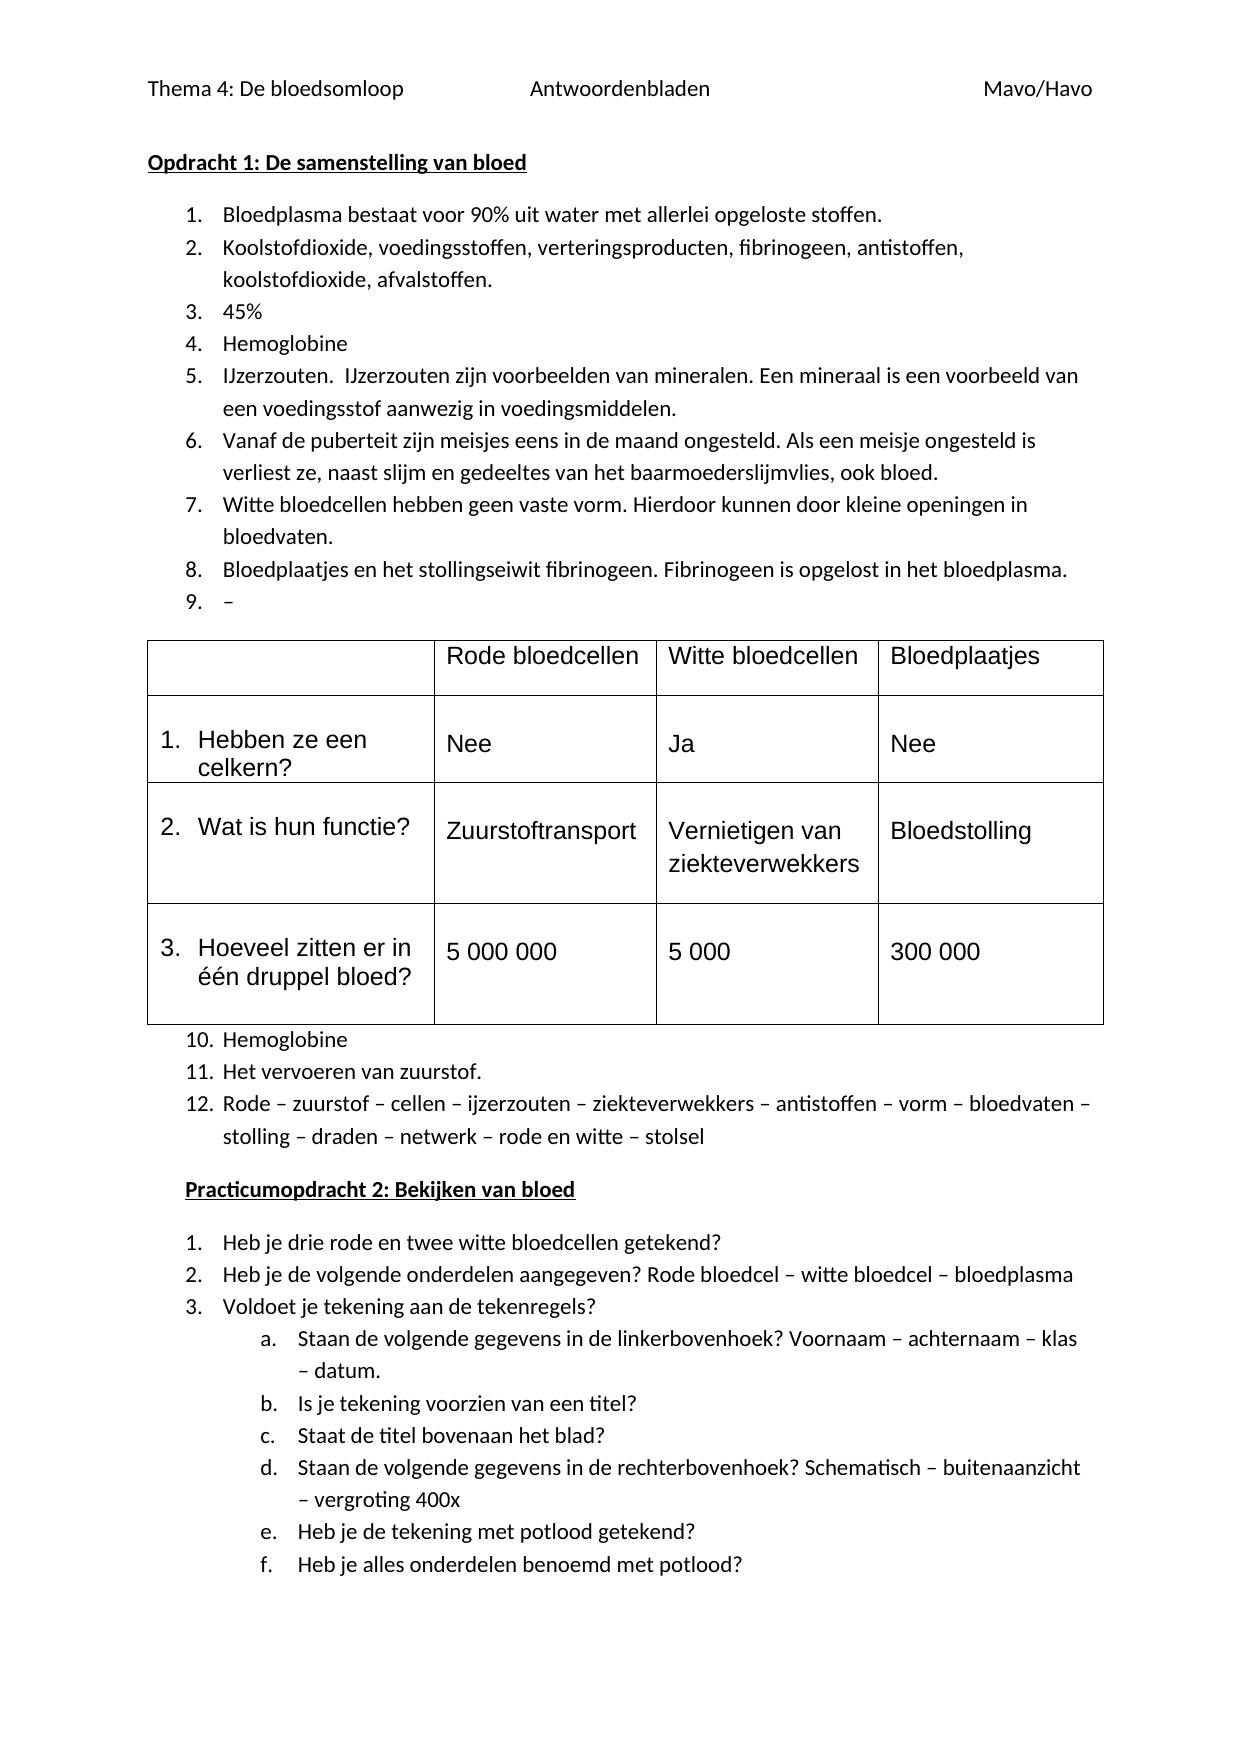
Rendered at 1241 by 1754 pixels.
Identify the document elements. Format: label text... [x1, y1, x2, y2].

list Hemoglobine [185, 1025, 1093, 1053]
table_cell Nee [879, 696, 1103, 782]
table_cell 300 000 [879, 904, 1103, 1024]
table_cell Vernietigen van ziekteverwekkers [657, 783, 878, 903]
table_cell Zuurstoftransport [435, 783, 656, 903]
table_header [148, 641, 434, 695]
table_header Bloedplaatjes [879, 641, 1103, 695]
text Practicumopdracht 2: Bekijken van bloed [185, 1175, 1093, 1203]
table_header Rode bloedcellen [435, 641, 656, 695]
list Het vervoeren van zuurstof. [185, 1057, 1093, 1085]
list Heb je drie rode en twee witte bloedcellen getekend? [185, 1228, 1093, 1256]
list Koolstofdioxide, voedingsstoffen, verteringsproducten, fibrinogeen, antistoffen, koolstofdioxide, afvalstoffen. [185, 233, 1093, 293]
list Witte bloedcellen hebben geen vaste vorm. Hierdoor kunnen door kleine openingen in bloedvaten. [185, 490, 1093, 551]
table_cell Hebben ze een celkern? [148, 696, 434, 782]
text Opdracht 1: De samenstelling van bloed [148, 148, 1093, 176]
list Staan de volgende gegevens in de linkerbovenhoek? Voornaam – achternaam – klas – datum. [260, 1324, 1093, 1384]
table_cell Bloedstolling [879, 783, 1103, 903]
list Voldoet je tekening aan de tekenregels? [185, 1292, 1093, 1320]
list Rode – zuurstof – cellen – ijzerzouten – ziekteverwekkers – antistoffen – vorm – bloedvaten – stolling – draden – netwerk – rode en witte – stolsel [185, 1089, 1093, 1150]
table_cell Nee [435, 696, 656, 782]
list Vanaf de puberteit zijn meisjes eens in de maand ongesteld. Als een meisje ongesteld is verliest ze, naast slijm en gedeeltes van het baarmoederslijmvlies, ook bloed. [185, 426, 1093, 486]
list Bloedplaatjes en het stollingseiwit fibrinogeen. Fibrinogeen is opgelost in het bloedplasma. [185, 555, 1093, 583]
list Heb je de volgende onderdelen aangegeven? Rode bloedcel – witte bloedcel – bloedplasma [185, 1260, 1093, 1288]
table_cell 5 000 [657, 904, 878, 1024]
list Heb je de tekening met potlood getekend? [260, 1517, 1093, 1546]
list Staat de titel bovenaan het blad? [260, 1421, 1093, 1449]
table_header Witte bloedcellen [657, 641, 878, 695]
list Staan de volgende gegevens in de rechterbovenhoek? Schematisch – buitenaanzicht – vergroting 400x [260, 1453, 1093, 1513]
list IJzerzouten. IJzerzouten zijn voorbeelden van mineralen. Een mineraal is een voorbeeld van een voedingsstof aanwezig in voedingsmiddelen. [185, 362, 1093, 422]
table_cell 5 000 000 [435, 904, 656, 1024]
table_cell Ja [657, 696, 878, 782]
list Is je tekening voorzien van een titel? [260, 1389, 1093, 1417]
list Bloedplasma bestaat voor 90% uit water met allerlei opgeloste stoffen. [185, 201, 1093, 229]
table_cell Hoeveel zitten er in één druppel bloed? [148, 904, 434, 1024]
list Hemoglobine [185, 329, 1093, 357]
list 45% [185, 297, 1093, 325]
list Heb je alles onderdelen benoemd met potlood? [260, 1550, 1093, 1578]
list – [185, 587, 1093, 615]
table_cell Wat is hun functie? [148, 783, 434, 903]
